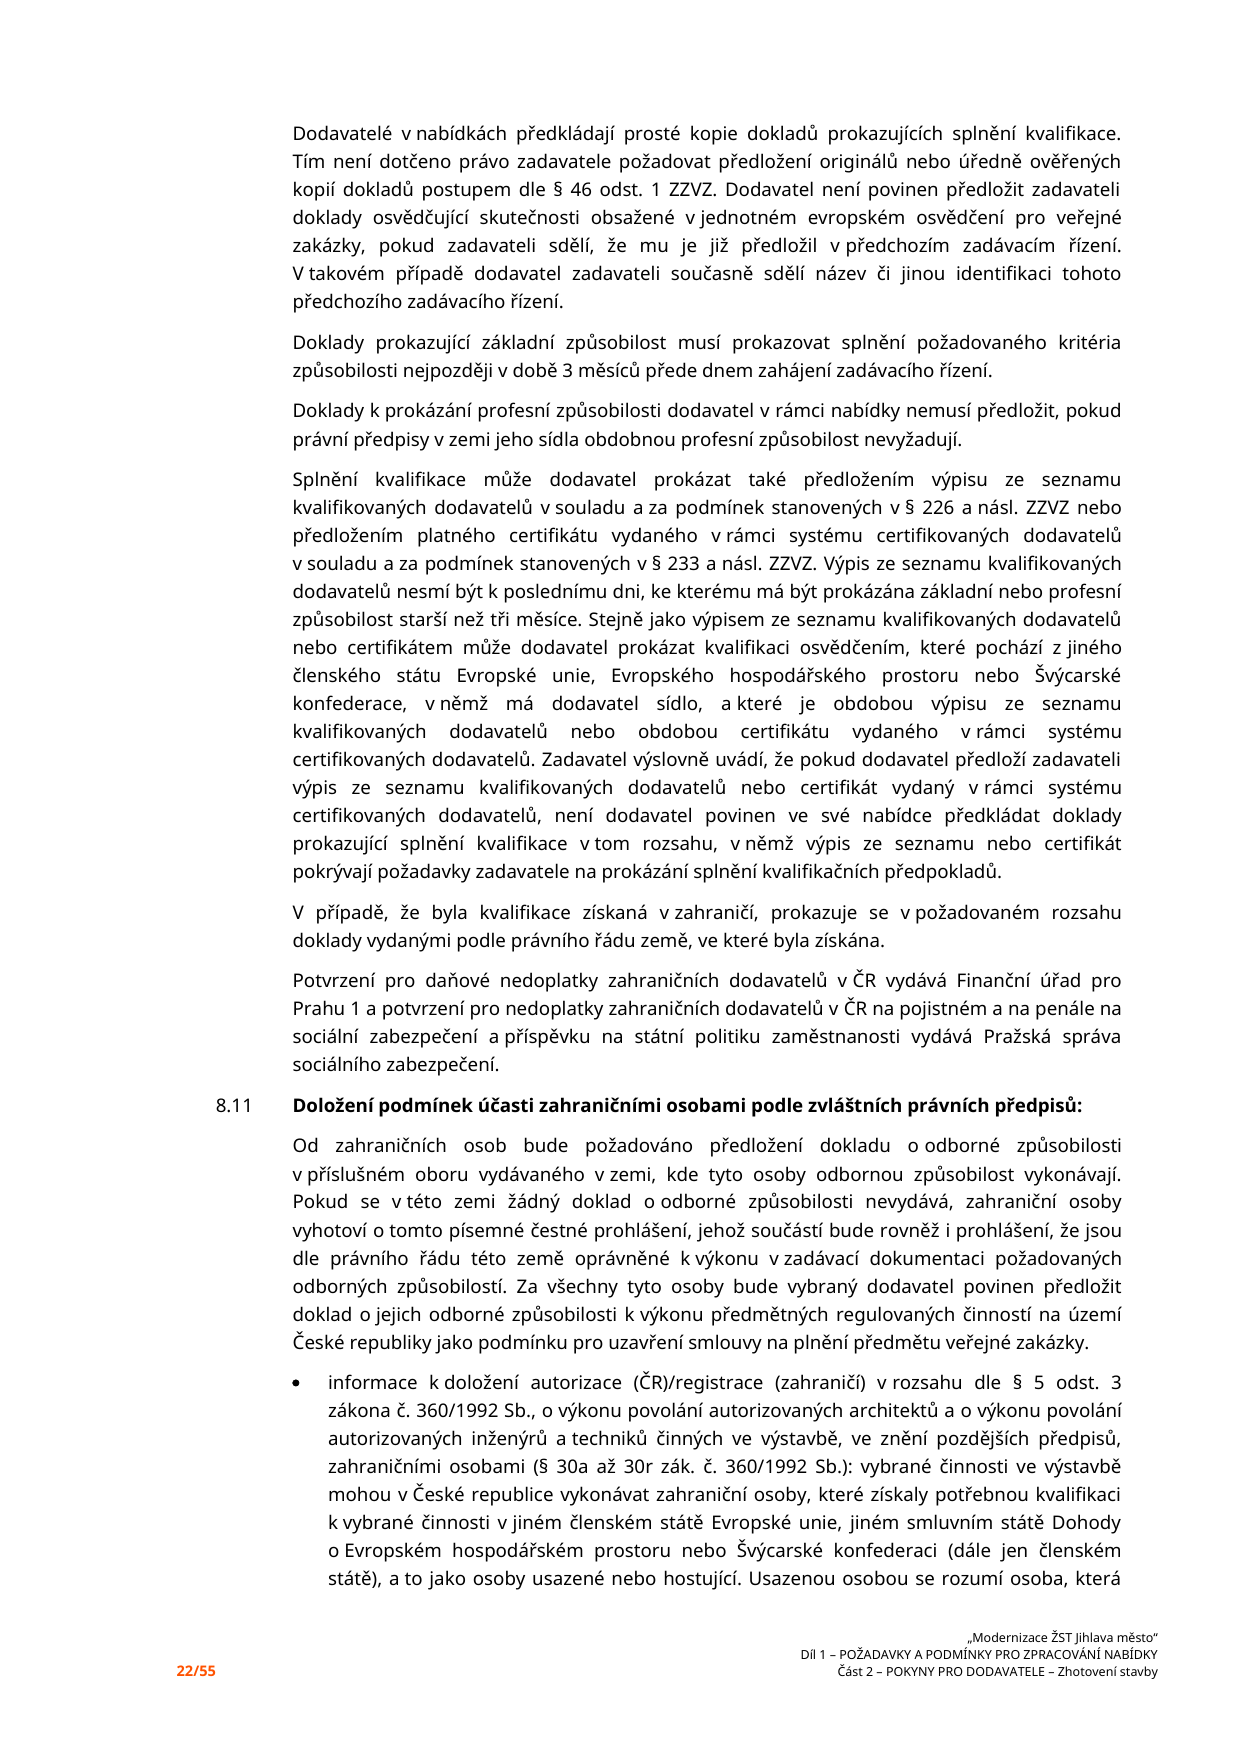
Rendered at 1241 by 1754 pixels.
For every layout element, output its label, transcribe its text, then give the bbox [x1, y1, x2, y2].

text Doložení podmínek účasti zahraničními osobami podle zvláštních právních předpisů: [216, 1092, 1122, 1118]
text Doklady k prokázání profesní způsobilosti dodavatel v rámci nabídky nemusí předložit, pokud právní předpisy v zemi jeho sídla obdobnou profesní způsobilost nevyžadují. [292, 398, 1122, 451]
text Od zahraničních osob bude požadováno předložení dokladu o odborné způsobilosti v příslušném oboru vydávaného v zemi, kde tyto osoby odbornou způsobilost vykonávají. Pokud se v této zemi žádný doklad o odborné způsobilosti nevydává, zahraniční osoby vyhotoví o tomto písemné čestné prohlášení, jehož součástí bude rovněž i prohlášení, že jsou dle právního řádu této země oprávněné k výkonu v zadávací dokumentaci požadovaných odborných způsobilostí. Za všechny tyto osoby bude vybraný dodavatel povinen předložit doklad o jejich odborné způsobilosti k výkonu předmětných regulovaných činností na území České republiky jako podmínku pro uzavření smlouvy na plnění předmětu veřejné zakázky. [292, 1133, 1122, 1354]
text Dodavatelé v nabídkách předkládají prosté kopie dokladů prokazujících splnění kvalifikace. Tím není dotčeno právo zadavatele požadovat předložení originálů nebo úředně ověřených kopií dokladů postupem dle § 46 odst. 1 ZZVZ. Dodavatel není povinen předložit zadavateli doklady osvědčující skutečnosti obsažené v jednotném evropském osvědčení pro veřejné zakázky, pokud zadavateli sdělí, že mu je již předložil v předchozím zadávacím řízení. V takovém případě dodavatel zadavateli současně sdělí název či jinou identifikaci tohoto předchozího zadávacího řízení. [292, 121, 1122, 314]
text Splnění kvalifikace může dodavatel prokázat také předložením výpisu ze seznamu kvalifikovaných dodavatelů v souladu a za podmínek stanovených v § 226 a násl. ZZVZ nebo předložením platného certifikátu vydaného v rámci systému certifikovaných dodavatelů v souladu a za podmínek stanovených v § 233 a násl. ZZVZ. Výpis ze seznamu kvalifikovaných dodavatelů nesmí být k poslednímu dni, ke kterému má být prokázána základní nebo profesní způsobilost starší než tři měsíce. Stejně jako výpisem ze seznamu kvalifikovaných dodavatelů nebo certifikátem může dodavatel prokázat kvalifikaci osvědčením, které pochází z jiného členského státu Evropské unie, Evropského hospodářského prostoru nebo Švýcarské konfederace, v němž má dodavatel sídlo, a které je obdobou výpisu ze seznamu kvalifikovaných dodavatelů nebo obdobou certifikátu vydaného v rámci systému certifikovaných dodavatelů. Zadavatel výslovně uvádí, že pokud dodavatel předloží zadavateli výpis ze seznamu kvalifikovaných dodavatelů nebo certifikát vydaný v rámci systému certifikovaných dodavatelů, není dodavatel povinen ve své nabídce předkládat doklady prokazující splnění kvalifikace v tom rozsahu, v němž výpis ze seznamu nebo certifikát pokrývají požadavky zadavatele na prokázání splnění kvalifikačních předpokladů. [292, 466, 1122, 884]
text V případě, že byla kvalifikace získaná v zahraničí, prokazuje se v požadovaném rozsahu doklady vydanými podle právního řádu země, ve které byla získána. [292, 899, 1122, 953]
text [292, 1369, 1122, 1591]
text Doklady prokazující základní způsobilost musí prokazovat splnění požadovaného kritéria způsobilosti nejpozději v době 3 měsíců přede dnem zahájení zadávacího řízení. [292, 329, 1122, 383]
text Potvrzení pro daňové nedoplatky zahraničních dodavatelů v ČR vydává Finanční úřad pro Prahu 1 a potvrzení pro nedoplatky zahraničních dodavatelů v ČR na pojistném a na penále na sociální zabezpečení a příspěvku na státní politiku zaměstnanosti vydává Pražská správa sociálního zabezpečení. [292, 968, 1122, 1077]
